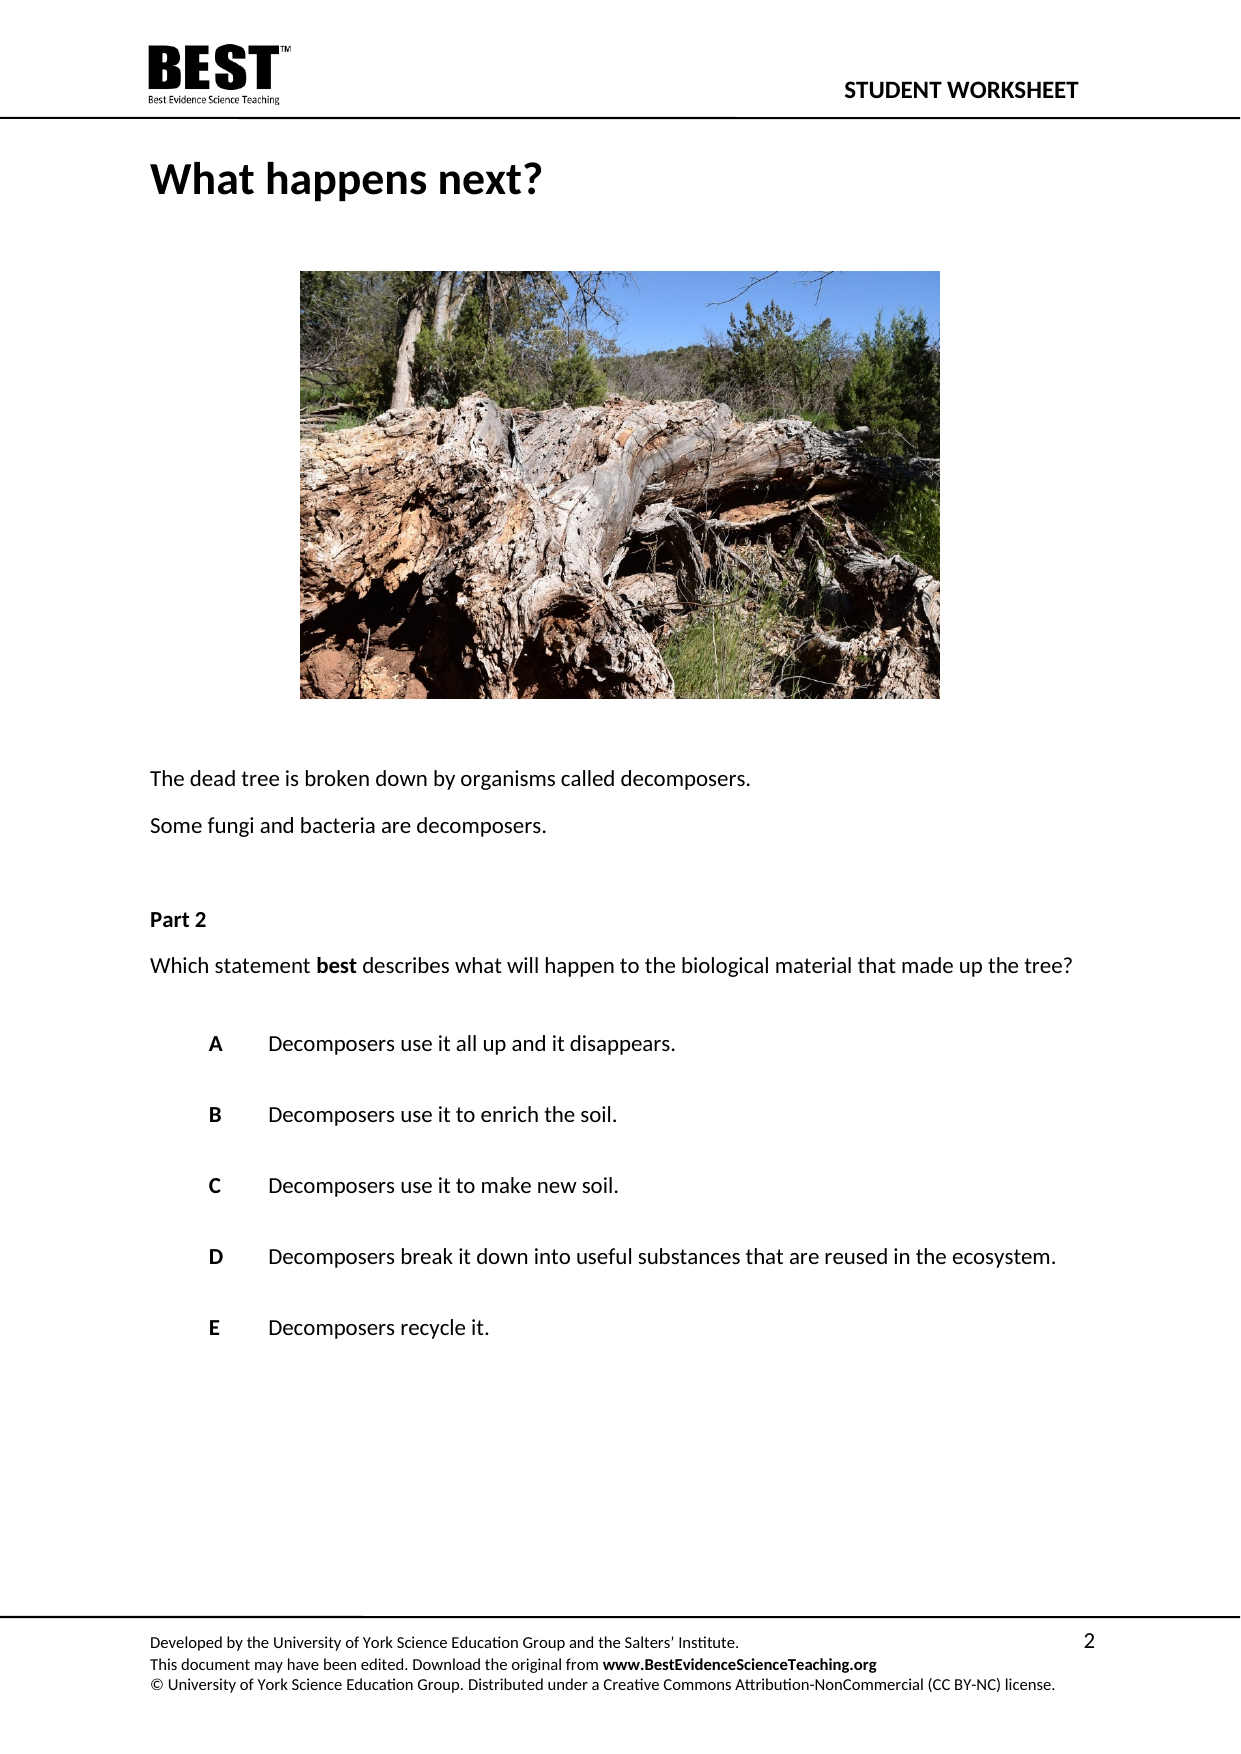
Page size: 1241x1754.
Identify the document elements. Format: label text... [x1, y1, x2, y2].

text Which statement best describes what will happen to the biological material that made up the tree? [150, 952, 1095, 979]
table_cell B [197, 1100, 257, 1171]
table_header A [197, 1030, 257, 1100]
table_cell Decomposers recycle it. [257, 1313, 1078, 1384]
text What happens next? [150, 150, 1090, 206]
table_cell Decomposers use it to make new soil. [257, 1171, 1078, 1242]
text The dead tree is broken down by organisms called decomposers. [150, 764, 1090, 792]
text Part 2 [150, 905, 726, 933]
picture [148, 44, 291, 105]
table_cell Decomposers use it to enrich the soil. [257, 1100, 1078, 1171]
table_cell D [197, 1242, 257, 1313]
picture [300, 271, 940, 699]
table_cell E [197, 1313, 257, 1384]
table_cell Decomposers break it down into useful substances that are reused in the ecosystem. [257, 1242, 1078, 1313]
text Some fungi and bacteria are decomposers. [150, 811, 1090, 839]
table_header Decomposers use it all up and it disappears. [257, 1030, 1078, 1100]
table_cell C [197, 1171, 257, 1242]
